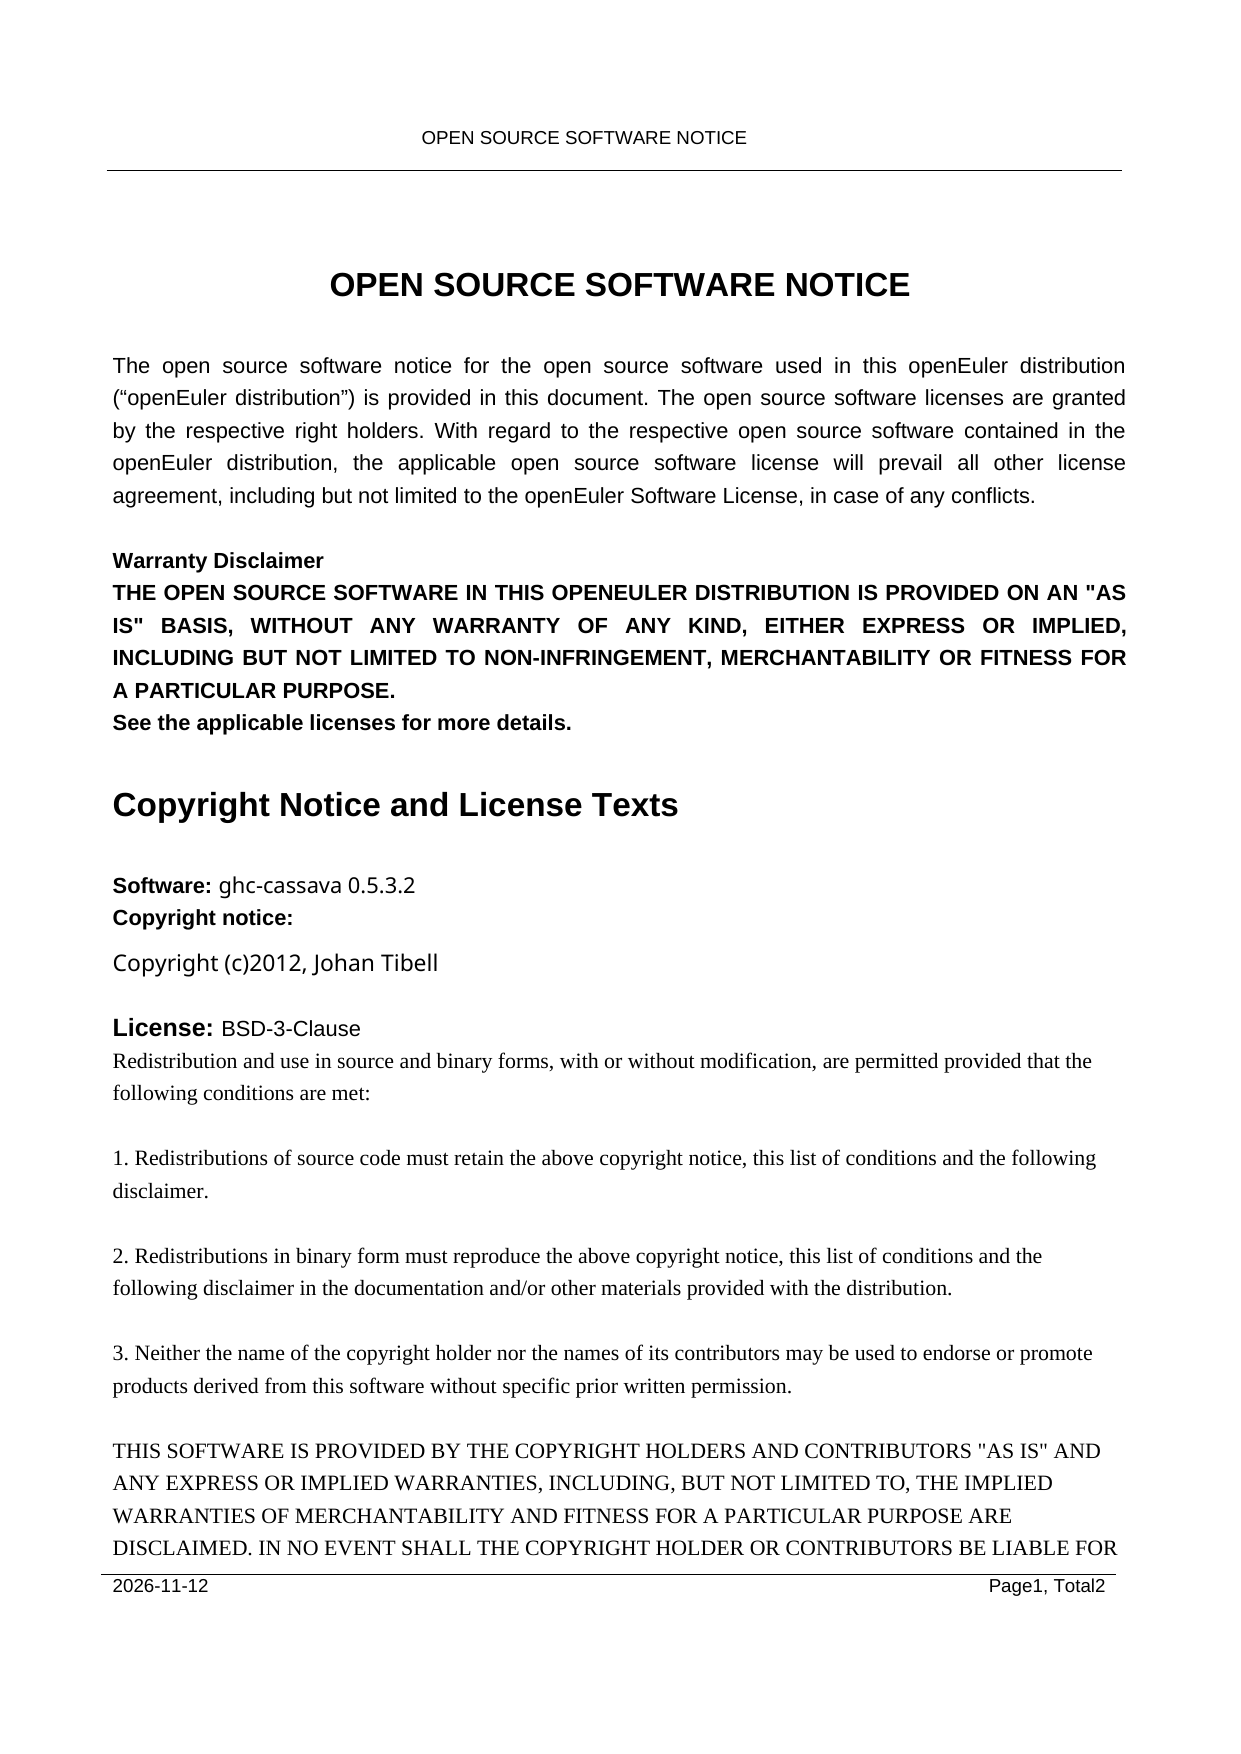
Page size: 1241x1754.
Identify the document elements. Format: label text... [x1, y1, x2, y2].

text License: BSD-3-Clause [112, 1012, 1128, 1044]
title Software: ghc-cassava 0.5.3.2 [112, 869, 1128, 901]
text OPEN SOURCE SOFTWARE NOTICE [112, 251, 1128, 316]
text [112, 1044, 1128, 1564]
text Copyright Notice and License Texts [112, 771, 1128, 836]
text Copyright notice: [112, 901, 1128, 934]
text The open source software notice for the open source software used in this openEuler distribution (“openEuler distribution”) is provided in this document. The open source software licenses are granted by the respective right holders. With regard to the respective open source software contained in the openEuler distribution, the applicable open source software license will prevail all other license agreement, including but not limited to the openEuler Software License, in case of any conflicts. [112, 349, 1128, 511]
text Warranty Disclaimer [112, 544, 1128, 576]
text Copyright (c)2012, Johan Tibell [112, 947, 1128, 1012]
text THE OPEN SOURCE SOFTWARE IN THIS OPENEULER DISTRIBUTION IS PROVIDED ON AN "AS IS" BASIS, WITHOUT ANY WARRANTY OF ANY KIND, EITHER EXPRESS OR IMPLIED, INCLUDING BUT NOT LIMITED TO NON-INFRINGEMENT, MERCHANTABILITY OR FITNESS FOR A PARTICULAR PURPOSE. See the applicable licenses for more details. [112, 576, 1128, 739]
